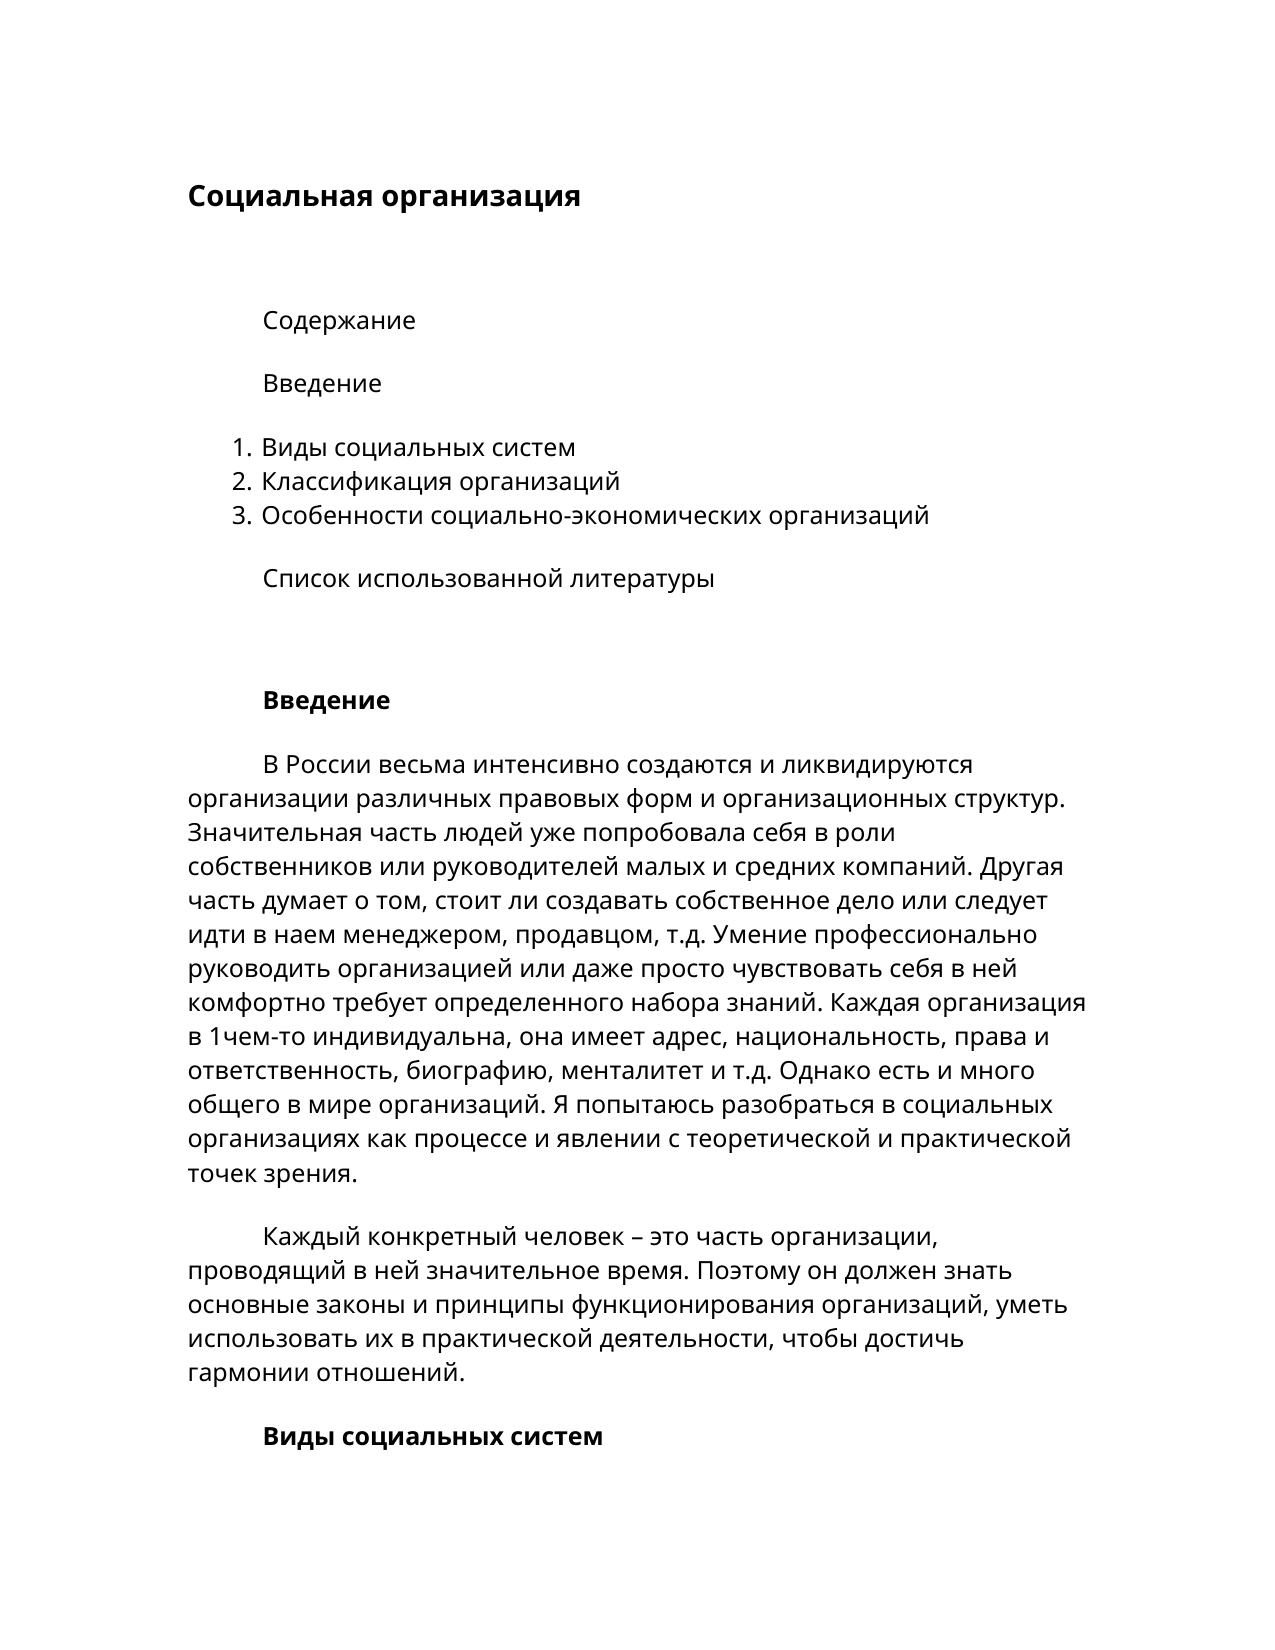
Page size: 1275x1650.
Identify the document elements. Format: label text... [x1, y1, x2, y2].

list Особенности социально-экономических организаций [232, 498, 1087, 532]
text Введение [187, 366, 1087, 400]
list Социальная организация [187, 175, 1087, 215]
list Виды социальных систем [232, 429, 1087, 463]
text В России весьма интенсивно создаются и ликвидируются организации различных правовых форм и организационных структур. Значительная часть людей уже попробовала себя в роли собственников или руководителей малых и средних компаний. Другая часть думает о том, стоит ли создавать собственное дело или следует идти в наем менеджером, продавцом, т.д. Умение профессионально руководить организацией или даже просто чувствовать себя в ней комфортно требует определенного набора знаний. Каждая организация в 1чем-то индивидуальна, она имеет адрес, национальность, права и ответственность, биографию, менталитет и т.д. Однако есть и много общего в мире организаций. Я попытаюсь разобраться в социальных организациях как процессе и явлении с теоретической и практической точек зрения. [187, 746, 1087, 1189]
text Введение [187, 683, 1087, 717]
text Список использованной литературы [187, 561, 1087, 595]
text Каждый конкретный человек – это часть организации, проводящий в ней значительное время. Поэтому он должен знать основные законы и принципы функционирования организаций, уметь использовать их в практической деятельности, чтобы достичь гармонии отношений. [187, 1219, 1087, 1389]
text Содержание [187, 302, 1087, 336]
text Виды социальных систем [187, 1418, 1087, 1453]
list Классификация организаций [232, 463, 1087, 498]
